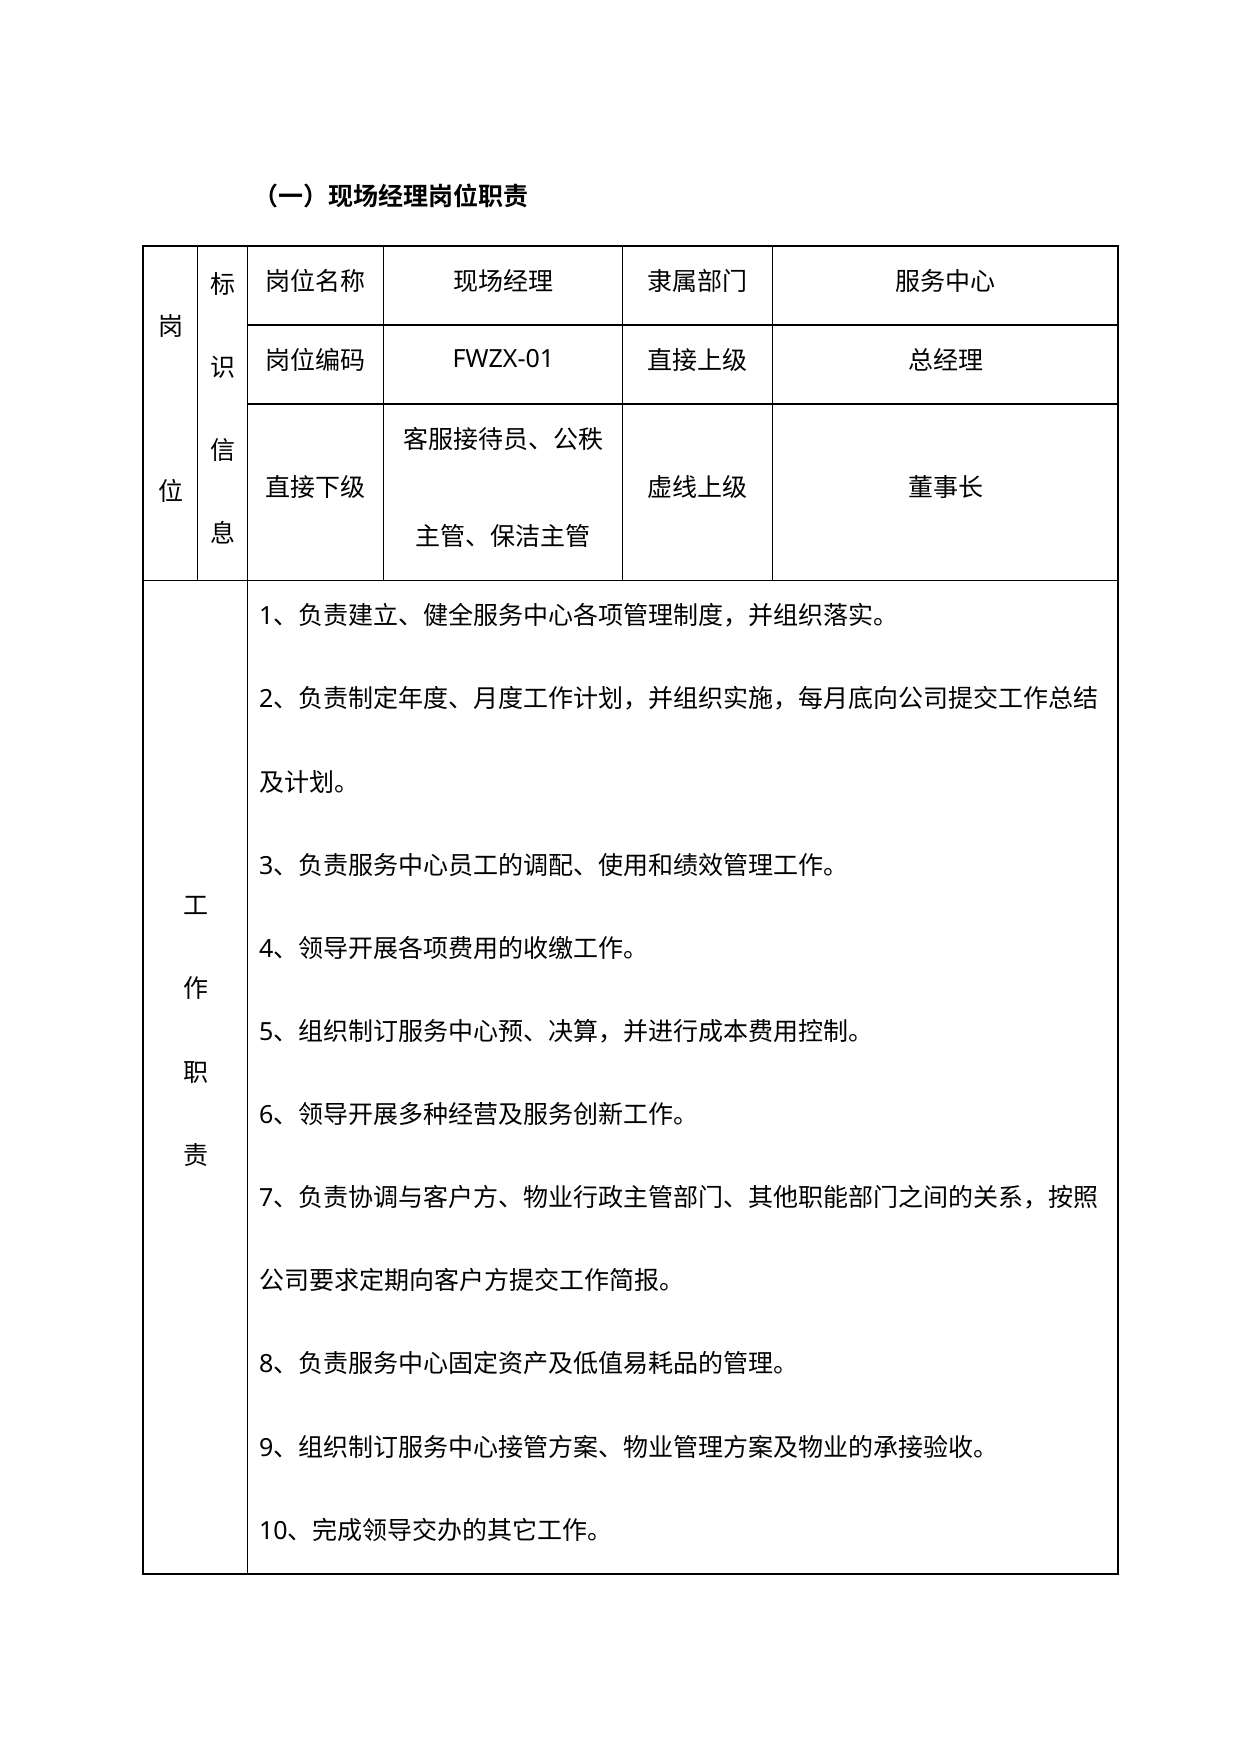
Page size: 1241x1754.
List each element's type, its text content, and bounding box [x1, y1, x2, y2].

table_header 服务中心 [773, 247, 1117, 324]
table_header 岗位名称 [248, 247, 383, 324]
table_cell 岗位编码 [248, 326, 383, 403]
table_cell 董事长 [773, 405, 1117, 580]
table_cell 客服接待员、公秩主管、保洁主管 [384, 405, 622, 580]
table_cell FWZX-01 [384, 326, 622, 403]
table_cell 工 作 职 责 [144, 581, 247, 1573]
table_header 现场经理 [384, 247, 622, 324]
table_header 隶属部门 [623, 247, 772, 324]
table_cell 1、负责建立、健全服务中心各项管理制度，并组织落实。 2、负责制定年度、月度工作计划，并组织实施，每月底向公司提交工作总结 及计划。 3、负责服务中心员工的调配、使用和绩效管理工作。 4、领导开展各项费用的收缴工作。 5、组织制订服务中心预、决算，并进行成本费用控制。 6、领导开展多种经营及服务创新工作。 7、负责协调与客户方、物业行政主管部门、其他职能部门之间的关系，按照 公司要求定期向客户方提交工作简报。 8、负责服务中心固定资产及低值易耗品的管理。 9、组织制订服务中心接管方案、物业管理方案及物业的承接验收。 10、完成领导交办的其它工作。 [248, 581, 1117, 1573]
table_cell 直接上级 [623, 326, 772, 403]
table_cell 直接下级 [248, 405, 383, 580]
table_cell 总经理 [773, 326, 1117, 403]
table_header 岗 位 [144, 247, 197, 580]
table_cell 虚线上级 [623, 405, 772, 580]
table_header 标 识 信 息 [198, 247, 247, 580]
text （一）现场经理岗位职责 [187, 162, 1053, 227]
